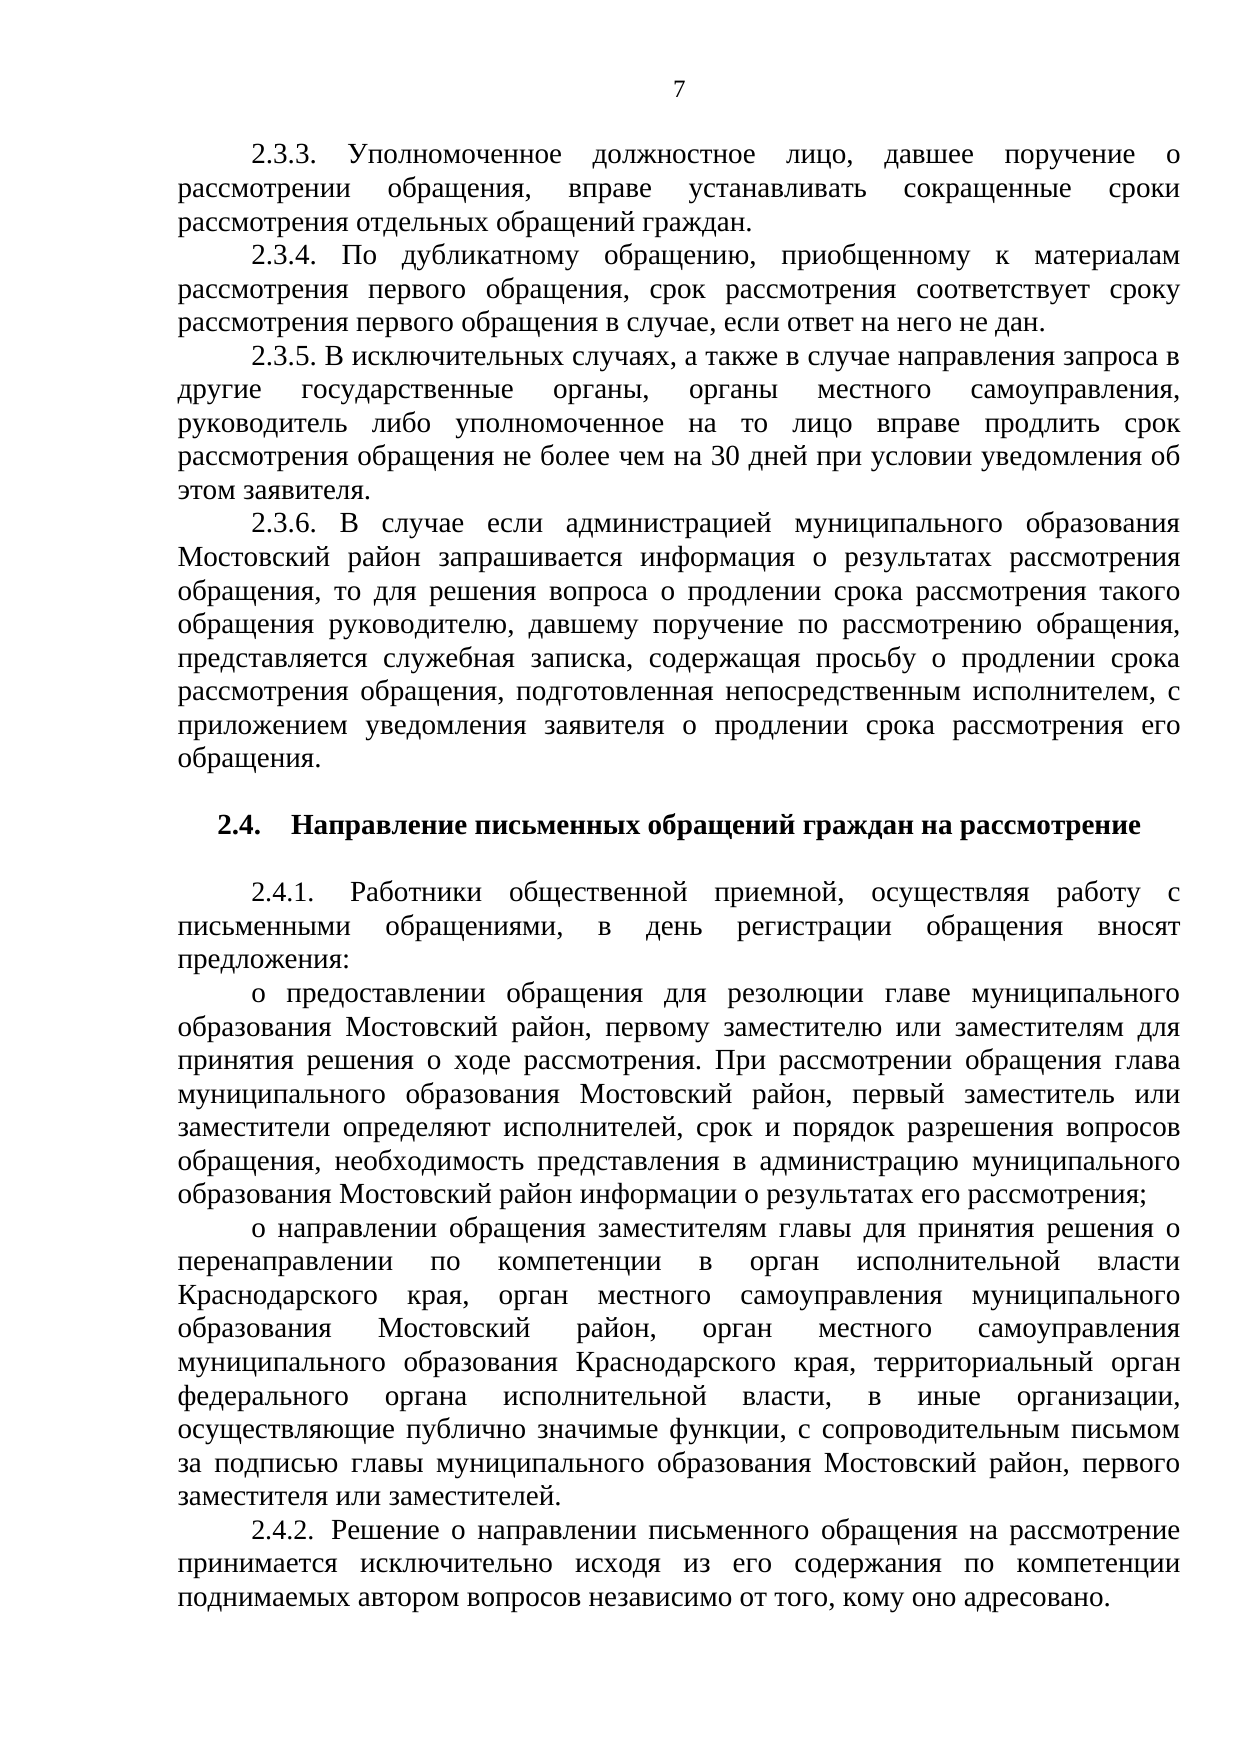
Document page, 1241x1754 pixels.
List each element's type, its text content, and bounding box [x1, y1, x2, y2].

text 2.3.5. В исключительных случаях, а также в случае направления запроса в другие государственные органы, органы местного самоуправления, руководитель либо уполномоченное на то лицо вправе продлить срок рассмотрения обращения не более чем на 30 дней при условии уведомления об этом заявителя. [177, 338, 1181, 506]
list Работники общественной приемной, осуществляя работу с письменными обращениями, в день регистрации обращения вносят предложения: [177, 874, 1181, 975]
list Направление письменных обращений граждан на рассмотрение [177, 807, 1181, 841]
text 2.3.3. Уполномоченное должностное лицо, давшее поручение о рассмотрении обращения, вправе устанавливать сокращенные сроки рассмотрения отдельных обращений граждан. [177, 137, 1181, 237]
text 2.3.6. В случае если администрацией муниципального образования Мостовский район запрашивается информация о результатах рассмотрения обращения, то для решения вопроса о продлении срока рассмотрения такого обращения руководителю, давшему поручение по рассмотрению обращения, представляется служебная записка, содержащая просьбу о продлении срока рассмотрения обращения, подготовленная непосредственным исполнителем, с приложением уведомления заявителя о продлении срока рассмотрения его обращения. [177, 506, 1181, 774]
text о направлении обращения заместителям главы для принятия решения о перенаправлении по компетенции в орган исполнительной власти Краснодарского края, орган местного самоуправления муниципального образования Мостовский район, орган местного самоуправления муниципального образования Краснодарского края, территориальный орган федерального органа исполнительной власти, в иные организации, осуществляющие публично значимые функции, с сопроводительным письмом за подписью главы муниципального образования Мостовский район, первого заместителя или заместителей. [177, 1210, 1181, 1512]
text о предоставлении обращения для резолюции главе муниципального образования Мостовский район, первому заместителю или заместителям для принятия решения о ходе рассмотрения. При рассмотрении обращения глава муниципального образования Мостовский район, первый заместитель или заместители определяют исполнителей, срок и порядок разрешения вопросов обращения, необходимость представления в администрацию муниципального образования Мостовский район информации о результатах его рассмотрения; [177, 975, 1181, 1210]
list Решение о направлении письменного обращения на рассмотрение принимается исключительно исходя из его содержания по компетенции поднимаемых автором вопросов независимо от того, кому оно адресовано. [177, 1512, 1181, 1612]
text 2.3.4. По дубликатному обращению, приобщенному к материалам рассмотрения первого обращения, срок рассмотрения соответствует сроку рассмотрения первого обращения в случае, если ответ на него не дан. [177, 237, 1181, 338]
